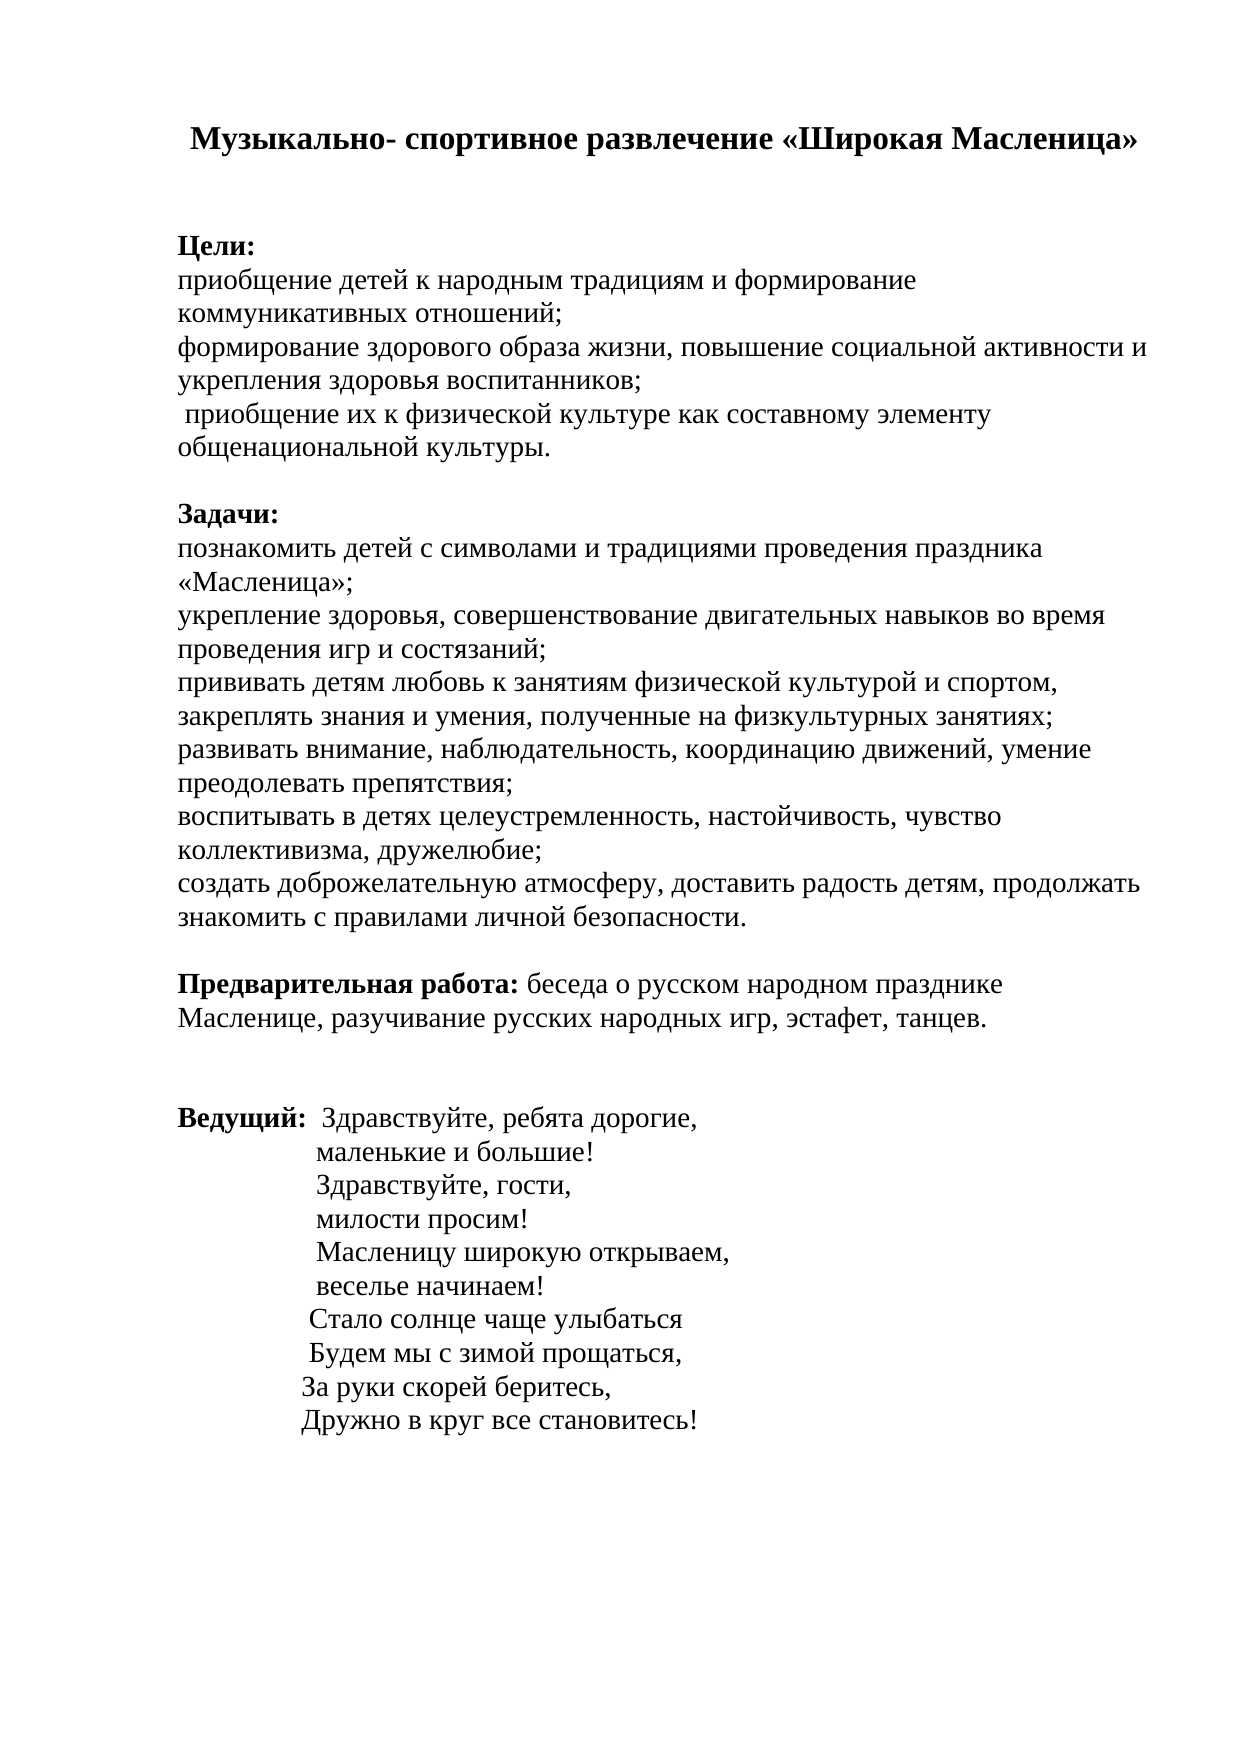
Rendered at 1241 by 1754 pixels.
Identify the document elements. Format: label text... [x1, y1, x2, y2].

text Музыкально- спортивное развлечение «Широкая Масленица» [177, 118, 1152, 156]
text укрепление здоровья, совершенствование двигательных навыков во время проведения игр и состязаний; [177, 597, 1152, 664]
text приобщение детей к народным традициям и формирование коммуникативных отношений; [177, 262, 1152, 329]
text развивать внимание, наблюдательность, координацию движений, умение преодолевать препятствия; [177, 731, 1152, 798]
text Предварительная работа: беседа о русском народном празднике Масленице, разучивание русских народных игр, эстафет, танцев. [177, 966, 1152, 1033]
text формирование здорового образа жизни, повышение социальной активности и укрепления здоровья воспитанников; [177, 329, 1152, 396]
text Цели: [177, 228, 1152, 262]
text прививать детям любовь к занятиям физической культурой и спортом, закреплять знания и умения, полученные на физкультурных занятиях; [177, 664, 1152, 731]
text познакомить детей с символами и традициями проведения праздника «Масленица»; [177, 530, 1152, 597]
text приобщение их к физической культуре как составному элементу общенациональной культуры. [177, 396, 1152, 463]
text воспитывать в детях целеустремленность, настойчивость, чувство коллективизма, дружелюбие; [177, 798, 1152, 866]
text Будем мы с зимой прощаться, За руки скорей беритесь, Дружно в круг все становитесь! [177, 1335, 1152, 1436]
text создать доброжелательную атмосферу, доставить радость детям, продолжать знакомить с правилами личной безопасности. [177, 866, 1152, 933]
text Задачи: [177, 497, 1152, 530]
text Ведущий: Здравствуйте, ребята дорогие, маленькие и большие! Здравствуйте, гости, милости просим! Масленицу широкую открываем, веселье начинаем! [177, 1100, 1152, 1302]
text Стало солнце чаще улыбаться [177, 1302, 1152, 1335]
